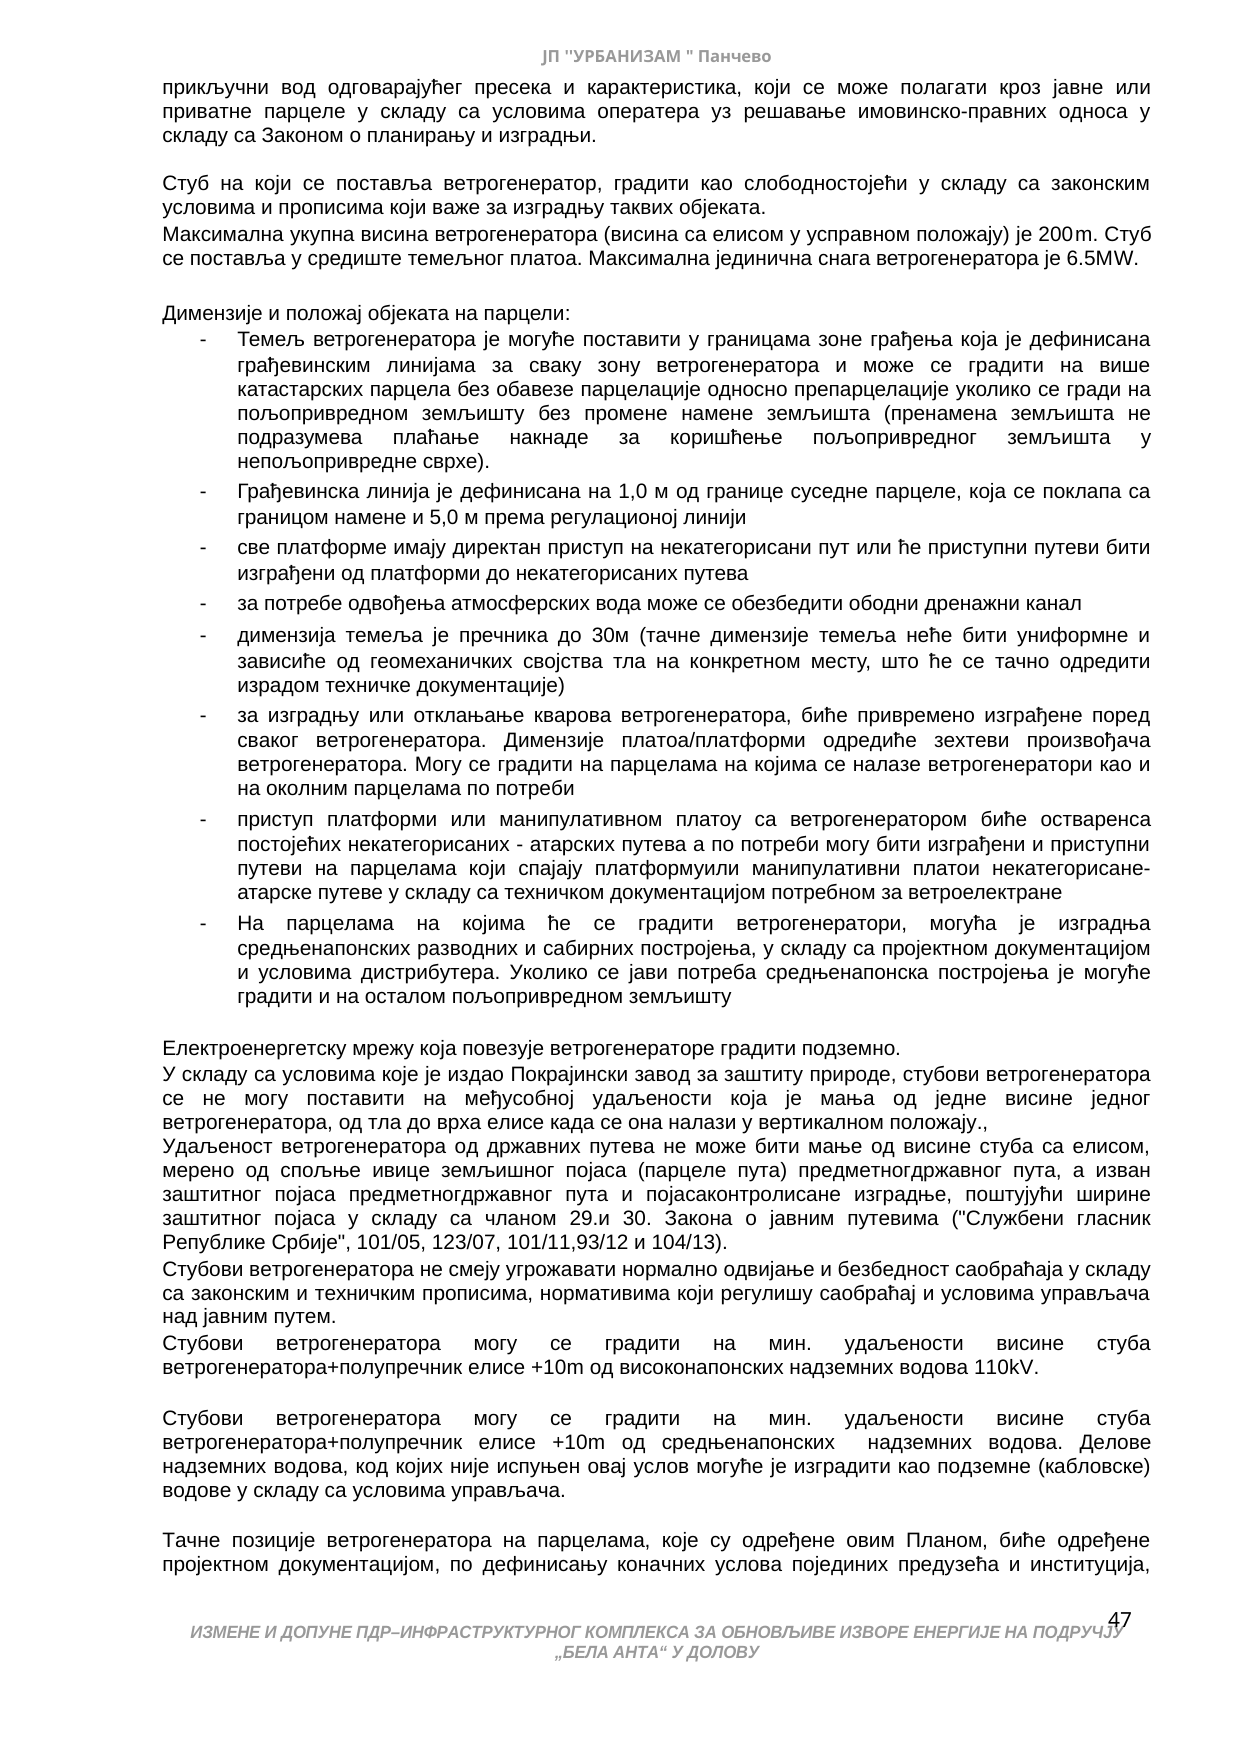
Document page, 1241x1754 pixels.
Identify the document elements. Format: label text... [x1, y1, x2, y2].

list Темељ ветрогенератора је могуће поставити у границама зоне грађења која је дефинисана грађевинским линијама за сваку зону ветрогенератора и може се градити на више катастарских парцела без обавезе парцелације односно препарцелације уколико се гради на пољопривредном земљишту без промене намене земљишта (пренамена земљишта не подразумева плаћање накнаде за коришћење пољопривредног земљишта у непољопривредне сврхе). [199, 324, 1152, 473]
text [162, 75, 1152, 147]
text Електроенергетску мрежу која повезује ветрогенераторе градити подземно. [162, 1035, 1152, 1059]
text Удаљеност ветрогенератора од државних путева не може бити мање од висине стуба са елисом, мерено од спољње ивице земљишног појаса (парцеле пута) предметногдржавног пута, а изван заштитног појаса предметногдржавног пута и појасаконтролисане изградње, поштујући ширине заштитног појаса у складу са чланом 29.и 30. Закона о јавним путевима ("Службени гласник Републике Србије", 101/05, 123/07, 101/11,93/12 и 104/13). [162, 1134, 1152, 1254]
list приступ платформи или манипулативном платоу са ветрогенератором биће остваренса постојећих некатегорисаних - атарских путева а по потреби могу бити изграђени и приступни путеви на парцелама који спајају платформуили манипулативни платои некатегорисане-атарске путеве у складу са техничком документацијом потребном за ветроелектране [199, 804, 1152, 904]
text Стубови ветрогенератора могу се градити на мин. удаљености висине стуба ветрогенератора+полупречник елисе +10m од средњенапонских надземних водова. Делове надземних водова, код којих није испуњен овај услов могуће је изградити као подземне (кабловске) водове у складу са условима управљача. [162, 1406, 1152, 1501]
list Грађевинска линија је дефинисана на 1,0 м од границе суседне парцеле, која се поклапа са границом намене и 5,0 м према регулационој линији [199, 476, 1152, 528]
list На парцелама на којима ће се градити ветрогенератори, могућа је изградња средњенапонских разводних и сабирних постројења, у складу са пројектном документацијом и условима дистрибутера. Уколико се јави потреба средњенапонска постројења је могуће градити и на осталом пољопривредном земљишту [199, 908, 1152, 1008]
list за потребе одвођења атмосферских вода може се обезбедити ободни дренажни канал [199, 588, 1152, 616]
list за изградњу или отклањање кварова ветрогенератора, биће привремено изграђене поред сваког ветрогенератора. Димензије платоа/платформи одредиће зехтеви произвођача ветрогенератора. Могу се градити на парцелама на којима се налазе ветрогенератори као и на околним парцелама по потреби [199, 700, 1152, 800]
list димензија темеља је пречника до 30м (тачне димензије темеља неће бити униформне и зависиће од геомеханичких својства тла на конкретном месту, што ће се тачно одредити израдом техничке документације) [199, 620, 1152, 696]
text Стубови ветрогенератора не смеју угрожавати нормално одвијање и безбедност саобраћаја у складу са законским и техничким прописима, нормативима који регулишу саобраћај и условима управљача над јавним путем. [162, 1256, 1152, 1328]
text Стуб на који се поставља ветрогенератор, градити као слободностојећи у складу са законским условима и прописима који важе за изградњу таквих објеката. [162, 171, 1152, 219]
text У складу са условима које је издао Покрајински завод за заштиту природе, стубови ветрогенератора се не могу поставити на међусобној удаљености која је мања од једне висине једног ветрогенератора, од тла до врха елисе када се она налази у вертикалном положају., [162, 1062, 1152, 1134]
text Максимална укупна висина ветрогенератора (висина са елисом у усправном положају) је 200m. Стуб се поставља у средиште темељног платоа. Максимална јединична снага ветрогенератора је 6.5МW. [162, 221, 1152, 269]
text Стубови ветрогенератора могу се градити на мин. удаљености висине стуба ветрогенератора+полупречник елисе +10m од високонапонских надземних водова 110kV. [162, 1331, 1152, 1379]
list све платформе имају директан приступ на некатегорисани пут или ће приступни путеви бити изграђени од платформи до некатегорисаних путева [199, 532, 1152, 584]
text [162, 1528, 1152, 1576]
text Димензије и положај објеката на парцели: [162, 300, 1152, 324]
